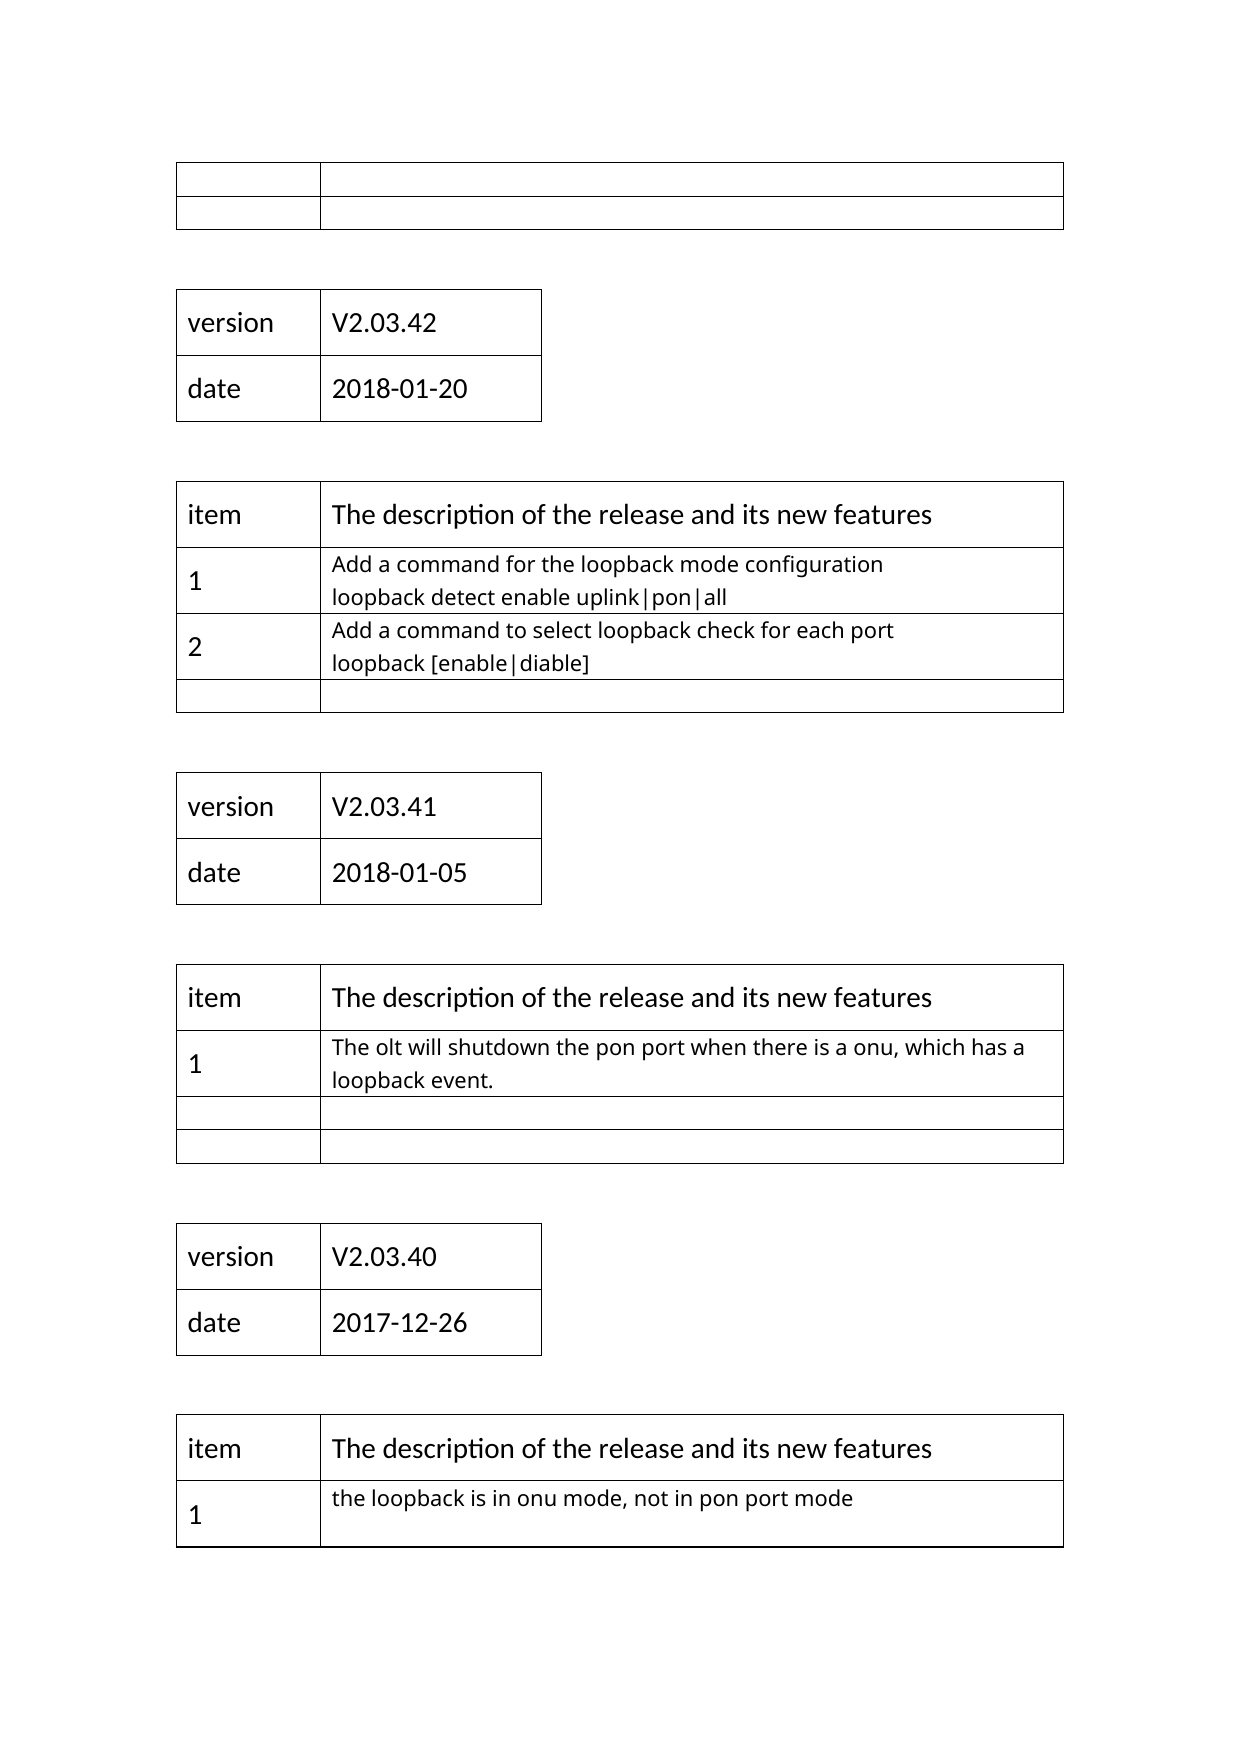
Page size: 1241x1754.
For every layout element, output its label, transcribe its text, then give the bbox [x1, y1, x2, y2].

table_header version [177, 1224, 320, 1288]
table_cell [177, 1130, 320, 1163]
table_header item [177, 482, 320, 547]
table_cell date [177, 839, 320, 904]
table_cell date [177, 1290, 320, 1354]
table_cell [321, 197, 1063, 229]
table_cell 1 [177, 548, 320, 613]
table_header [321, 1415, 1063, 1480]
table_cell 2017-12-26 [321, 1290, 541, 1354]
table_header item [177, 965, 320, 1030]
table_cell [321, 680, 1063, 712]
table_cell Add a command to select loopback check for each port loopback [enable|diable] [321, 614, 1063, 679]
table_header The description of the release and its new features [321, 965, 1063, 1030]
table_header version [177, 773, 320, 838]
table_cell date [177, 356, 320, 421]
table_cell The olt will shutdown the pon port when there is a onu, which has a loopback event. [321, 1031, 1063, 1096]
table_cell 1 [177, 1031, 320, 1096]
table_cell [177, 1097, 320, 1129]
table_header V2.03.40 [321, 1224, 541, 1288]
table_cell 2 [177, 614, 320, 679]
table_cell 2018-01-05 [321, 839, 541, 904]
table_cell Add a command for the loopback mode configuration loopback detect enable uplink|pon|all [321, 548, 1063, 613]
table_cell 1 [177, 1481, 320, 1546]
table_header V2.03.42 [321, 290, 541, 355]
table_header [321, 482, 1063, 547]
table_header item [177, 1415, 320, 1480]
table_cell 2018-01-20 [321, 356, 541, 421]
table_header version [177, 290, 320, 355]
table_cell [321, 1130, 1063, 1163]
table_cell [321, 1097, 1063, 1129]
table_cell [177, 197, 320, 229]
table_cell the loopback is in onu mode, not in pon port mode [321, 1481, 1063, 1546]
table_header V2.03.41 [321, 773, 541, 838]
table_cell [177, 163, 320, 196]
table_cell [177, 680, 320, 712]
table_cell [321, 163, 1063, 196]
